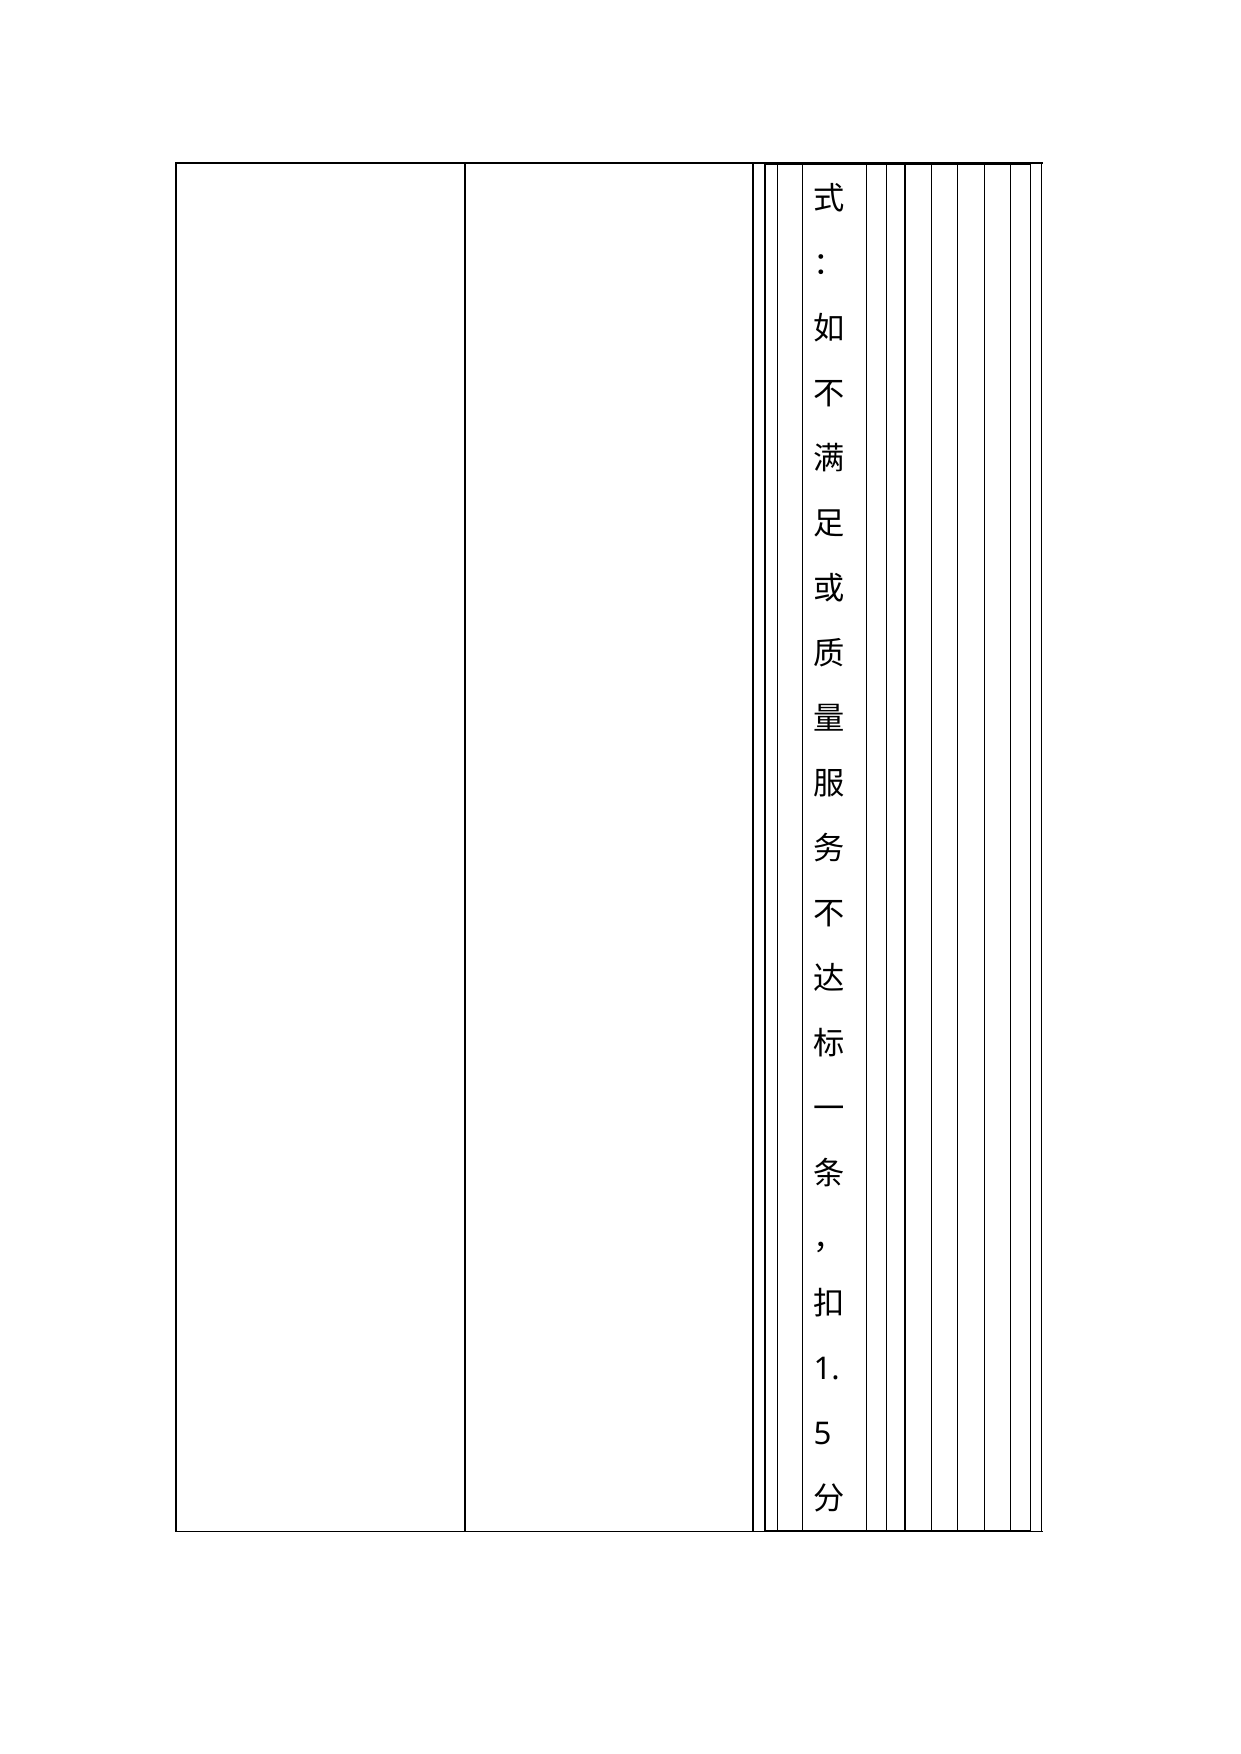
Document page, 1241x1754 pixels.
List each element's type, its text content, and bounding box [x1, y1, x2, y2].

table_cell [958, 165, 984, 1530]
table_cell 1 [177, 164, 464, 1531]
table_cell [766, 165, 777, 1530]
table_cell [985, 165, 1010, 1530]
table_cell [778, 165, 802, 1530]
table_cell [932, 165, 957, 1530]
table_cell ★ [466, 164, 752, 1531]
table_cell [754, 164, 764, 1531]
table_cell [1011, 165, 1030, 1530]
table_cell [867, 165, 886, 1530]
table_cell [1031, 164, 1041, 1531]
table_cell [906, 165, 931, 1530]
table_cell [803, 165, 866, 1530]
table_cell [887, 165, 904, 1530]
